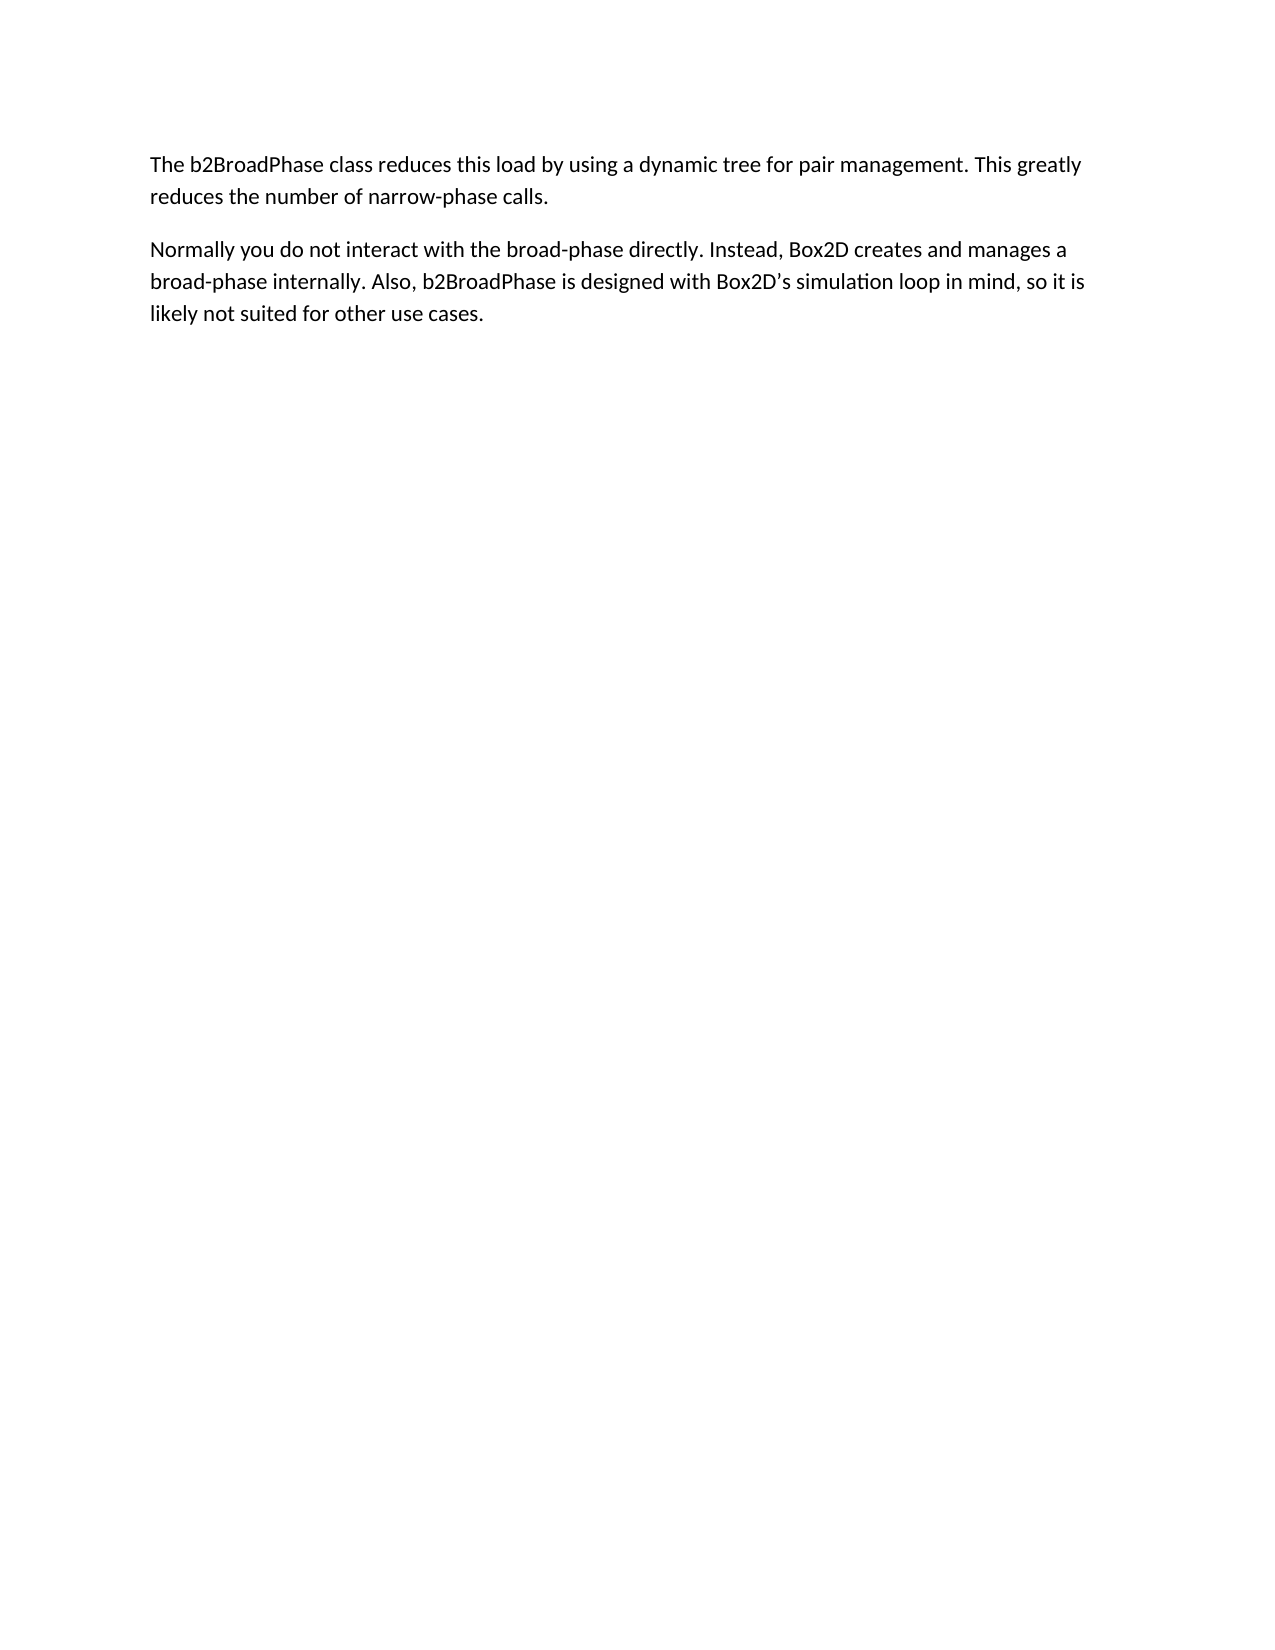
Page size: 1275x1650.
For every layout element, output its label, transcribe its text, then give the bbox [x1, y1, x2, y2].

text The b2BroadPhase class reduces this load by using a dynamic tree for pair management. This greatly reduces the number of narrow-phase calls. [150, 150, 1125, 210]
text Normally you do not interact with the broad-phase directly. Instead, Box2D creates and manages a broad-phase internally. Also, b2BroadPhase is designed with Box2D’s simulation loop in mind, so it is likely not suited for other use cases. [150, 235, 1125, 328]
